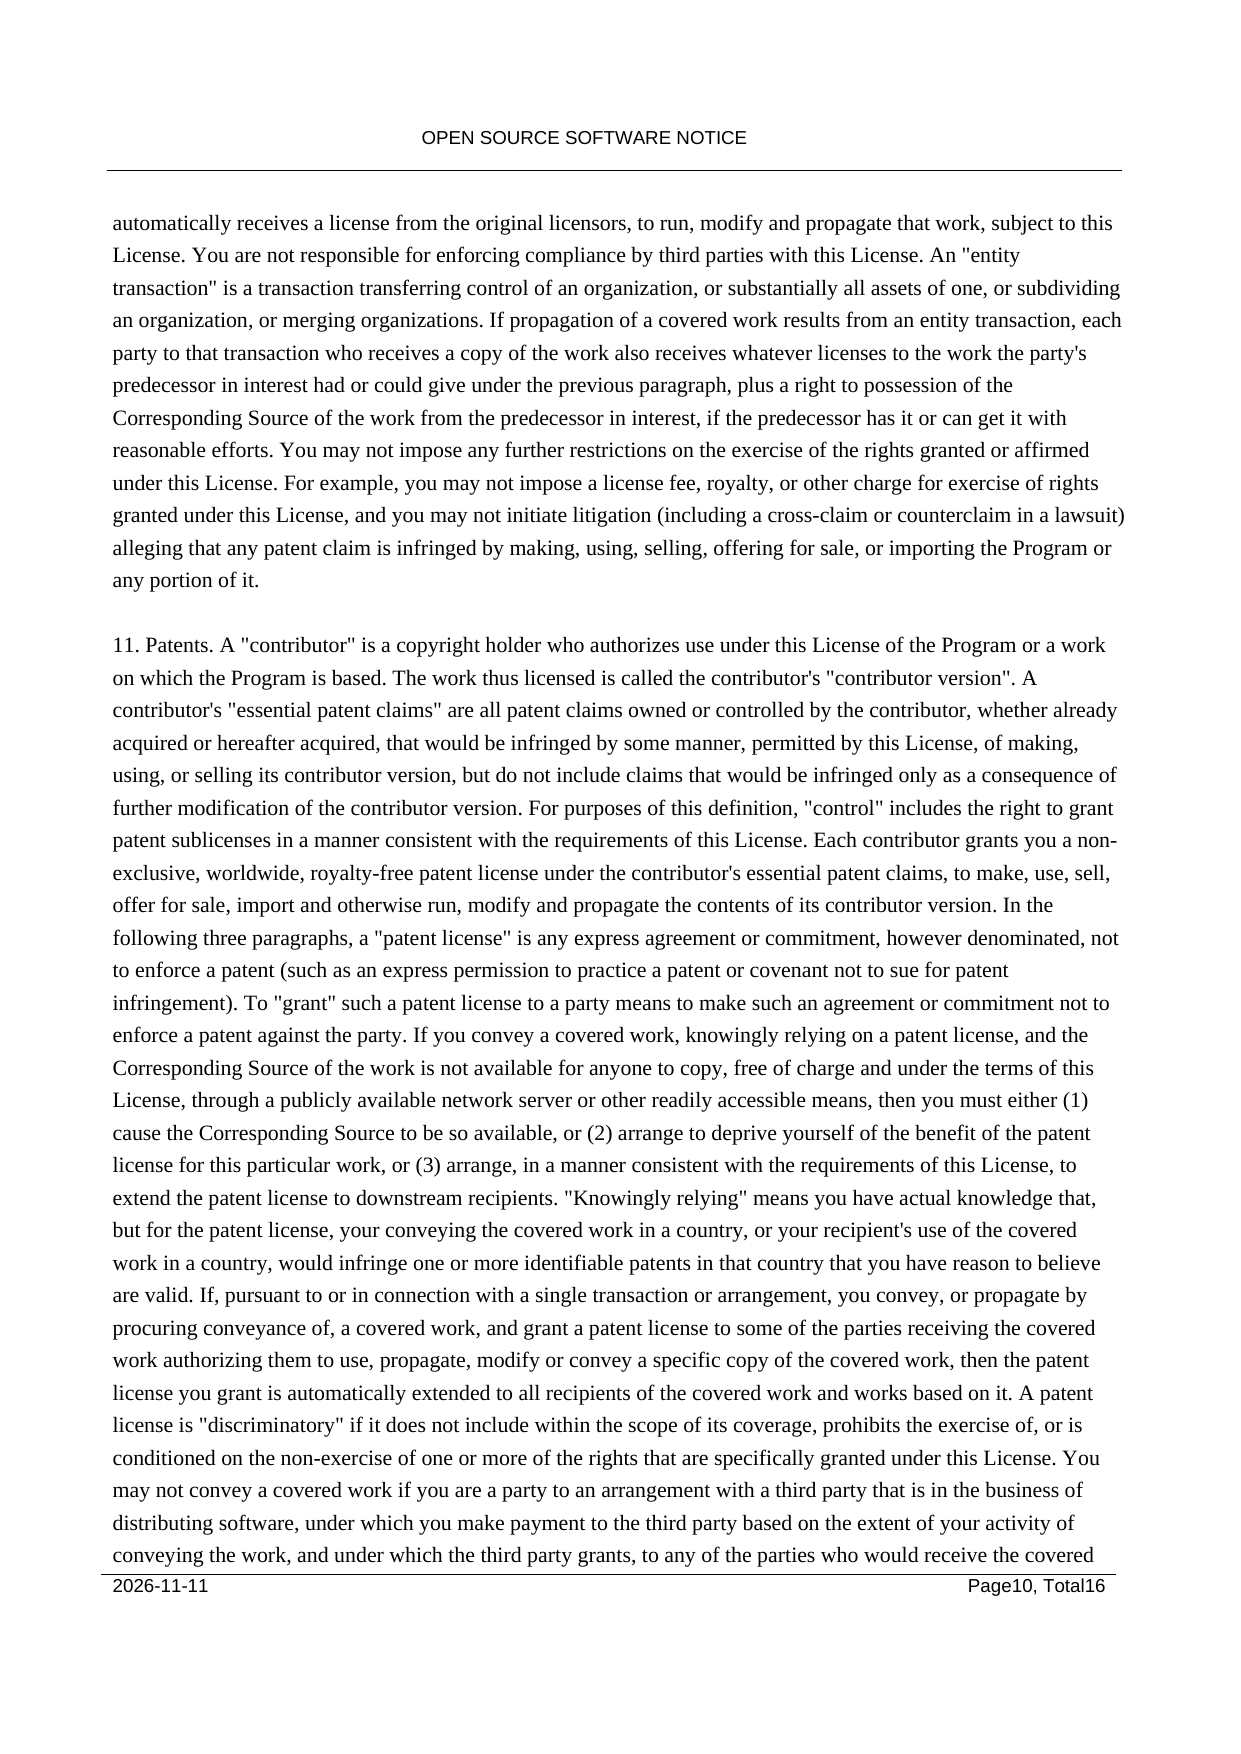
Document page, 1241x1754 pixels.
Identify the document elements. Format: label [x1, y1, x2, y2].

text [112, 206, 1128, 1571]
